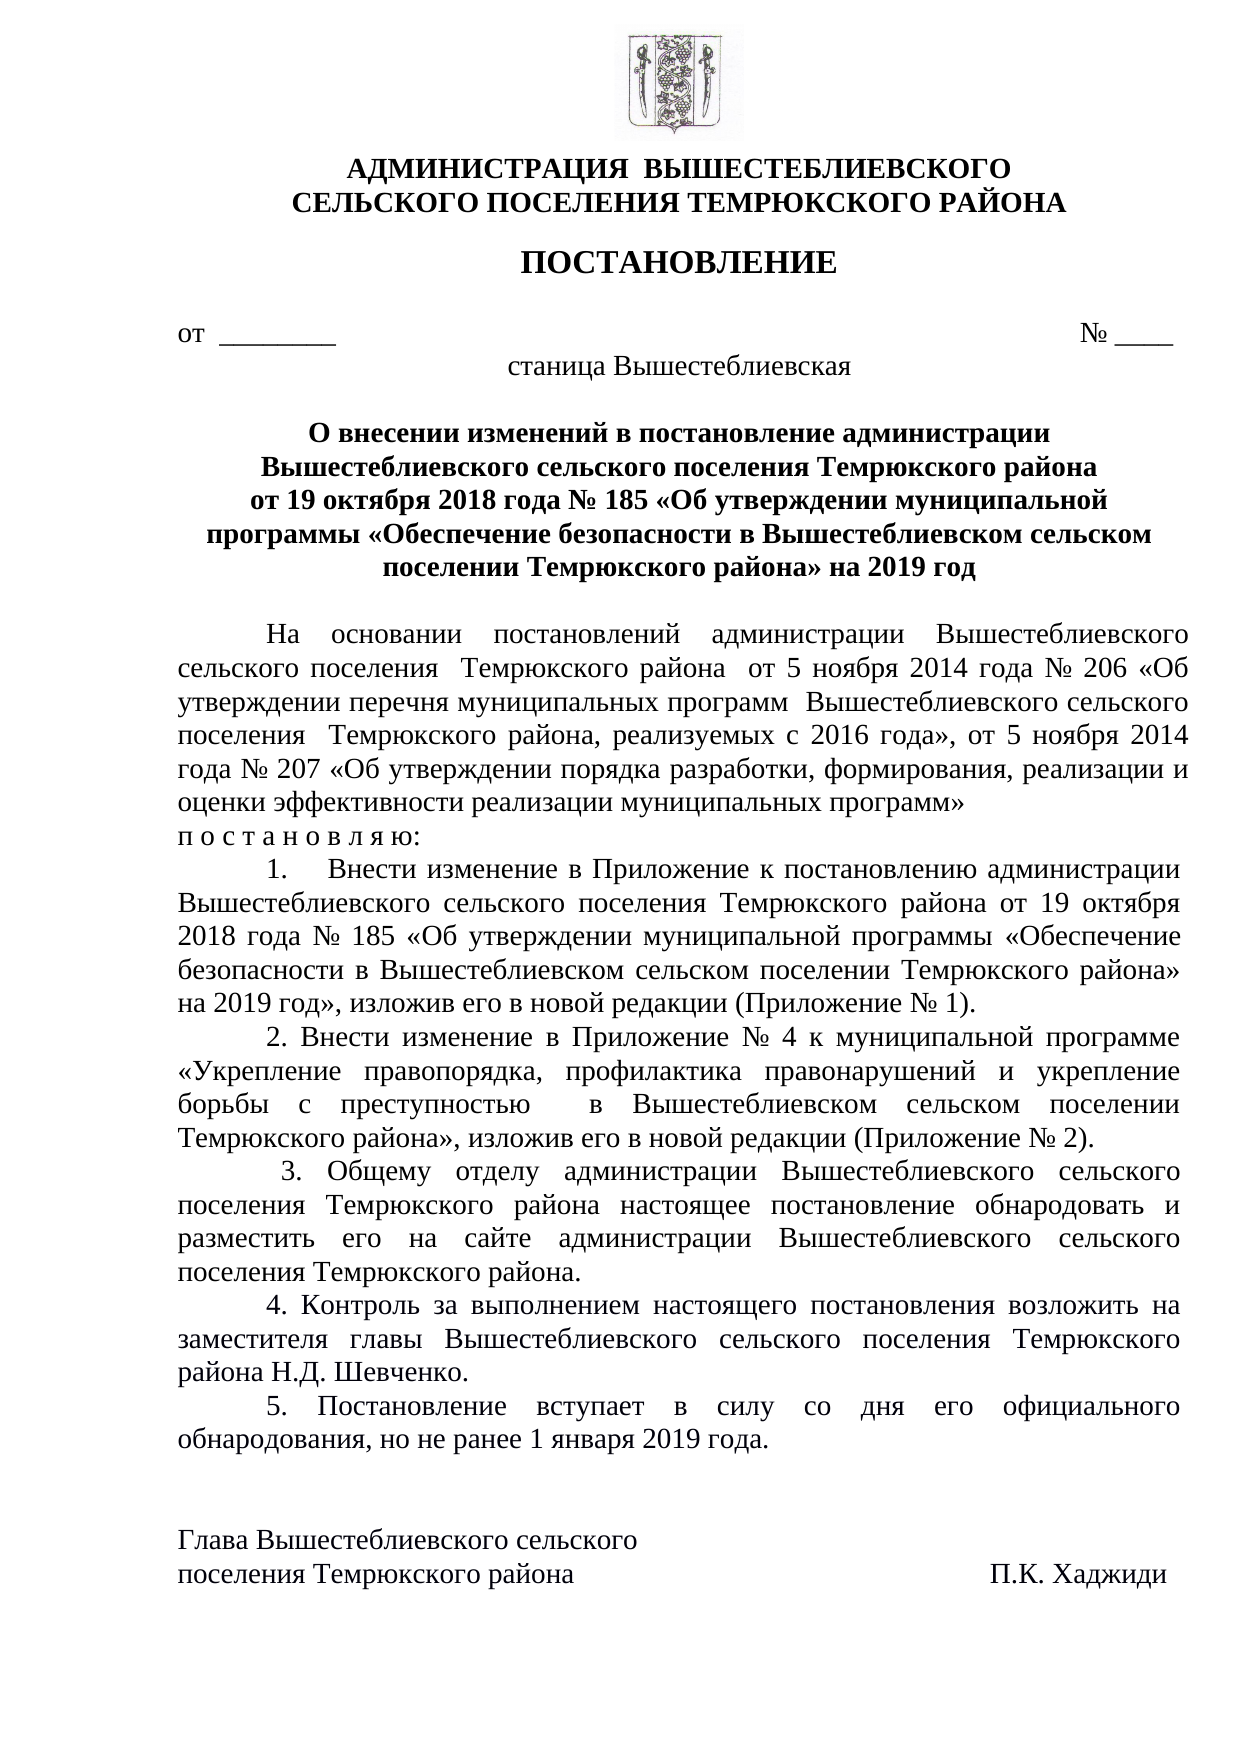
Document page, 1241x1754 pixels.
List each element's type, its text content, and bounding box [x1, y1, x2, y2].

text ПОСТАНОВЛЕНИЕ [177, 243, 1181, 281]
text станица Вышестеблиевская [177, 348, 1181, 382]
text АДМИНИСТРАЦИЯ ВЫШЕСТЕБЛИЕВСКОГО [177, 152, 1181, 185]
text Глава Вышестеблиевского сельского [177, 1522, 1181, 1556]
text 5. Постановление вступает в силу со дня его официального обнародования, но не ранее 1 января 2019 года. [177, 1388, 1181, 1455]
text 4. Контроль за выполнением настоящего постановления возложить на заместителя главы Вышестеблиевского сельского поселения Темрюкского района Н.Д. Шевченко. [177, 1287, 1181, 1388]
text СЕЛЬСКОГО ПОСЕЛЕНИЯ ТЕМРЮКСКОГО РАЙОНА [177, 185, 1181, 219]
text 2. Внести изменение в Приложение № 4 к муниципальной программе «Укрепление правопорядка, профилактика правонарушений и укрепление борьбы с преступностью в Вышестеблиевском сельском поселении Темрюкского района», изложив его в новой редакции (Приложение № 2). [177, 1019, 1181, 1153]
text от ________ № ____ [177, 315, 1181, 348]
text п о с т а н о в л я ю: [177, 818, 1189, 851]
text О внесении изменений в постановление администрации Вышестеблиевского сельского поселения Темрюкского района от 19 октября 2018 года № 185 «Об утверждении муниципальной программы «Обеспечение безопасности в Вышестеблиевском сельском поселении Темрюкского района» на 2019 год [177, 415, 1181, 583]
text На основании постановлений администрации Вышестеблиевского сельского поселения Темрюкского района от 5 ноября 2014 года № 206 «Об утверждении перечня муниципальных программ Вышестеблиевского сельского поселения Темрюкского района, реализуемых с 2016 года», от 5 ноября 2014 года № 207 «Об утверждении порядка разработки, формирования, реализации и оценки эффективности реализации муниципальных программ» [177, 617, 1189, 818]
picture [614, 24, 744, 141]
text поселения Темрюкского района П.К. Хаджиди [177, 1556, 1181, 1589]
list Внести изменение в Приложение к постановлению администрации Вышестеблиевского сельского поселения Темрюкского района от 19 октября 2018 года № 185 «Об утверждении муниципальной программы «Обеспечение безопасности в Вышестеблиевском сельском поселении Темрюкского района» на 2019 год», изложив его в новой редакции (Приложение № 1). [177, 851, 1181, 1019]
text 3. Общему отделу администрации Вышестеблиевского сельского поселения Темрюкского района настоящее постановление обнародовать и разместить его на сайте администрации Вышестеблиевского сельского поселения Темрюкского района. [177, 1153, 1181, 1287]
